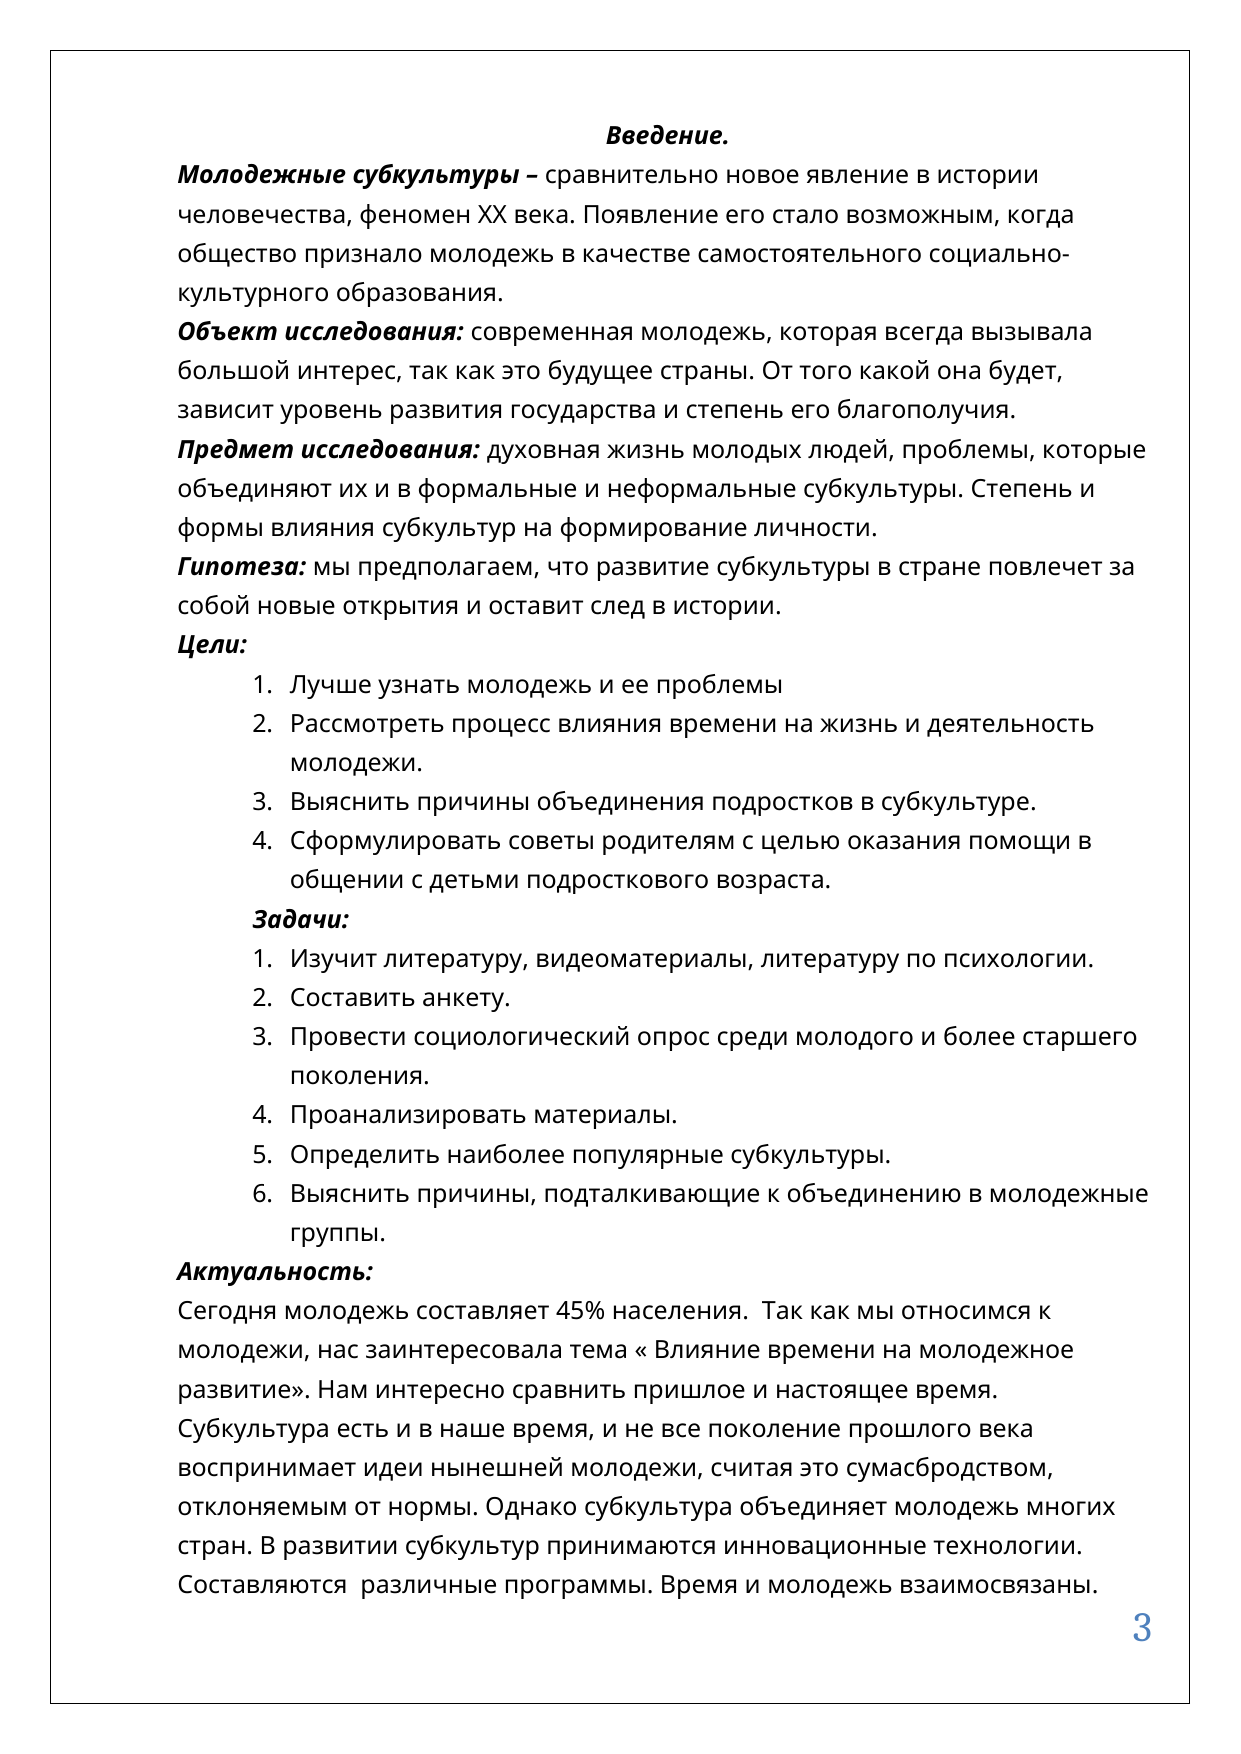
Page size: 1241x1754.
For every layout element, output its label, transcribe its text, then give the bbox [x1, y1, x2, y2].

text Введение. [177, 118, 1152, 152]
text Задачи: [252, 901, 1152, 935]
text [177, 1293, 1152, 1601]
list Провести социологический опрос среди молодого и более старшего поколения. [252, 1019, 1152, 1092]
list Сформулировать советы родителям с целью оказания помощи в общении с детьми подросткового возраста. [252, 823, 1152, 896]
text Предмет исследования: духовная жизнь молодых людей, проблемы, которые объединяют их и в формальные и неформальные субкультуры. Степень и формы влияния субкультур на формирование личности. [177, 431, 1152, 544]
list Изучит литературу, видеоматериалы, литературу по психологии. [252, 941, 1152, 974]
list Выяснить причины объединения подростков в субкультуре. [252, 784, 1152, 818]
list Выяснить причины, подталкивающие к объединению в молодежные группы. [252, 1176, 1152, 1249]
list Определить наиболее популярные субкультуры. [252, 1136, 1152, 1170]
text Объект исследования: современная молодежь, которая всегда вызывала большой интерес, так как это будущее страны. От того какой она будет, зависит уровень развития государства и степень его благополучия. [177, 314, 1152, 426]
list Рассмотреть процесс влияния времени на жизнь и деятельность молодежи. [252, 706, 1152, 779]
list Проанализировать материалы. [252, 1097, 1152, 1131]
list Составить анкету. [252, 980, 1152, 1014]
list Лучше узнать молодежь и ее проблемы [252, 666, 1152, 700]
text Цели: [177, 627, 1152, 661]
text Актуальность: [177, 1254, 1152, 1288]
text Молодежные субкультуры – сравнительно новое явление в истории человечества, феномен ХХ века. Появление его стало возможным, когда общество признало молодежь в качестве самостоятельного социально-культурного образования. [177, 157, 1152, 309]
text Гипотеза: мы предполагаем, что развитие субкультуры в стране повлечет за собой новые открытия и оставит след в истории. [177, 549, 1152, 622]
